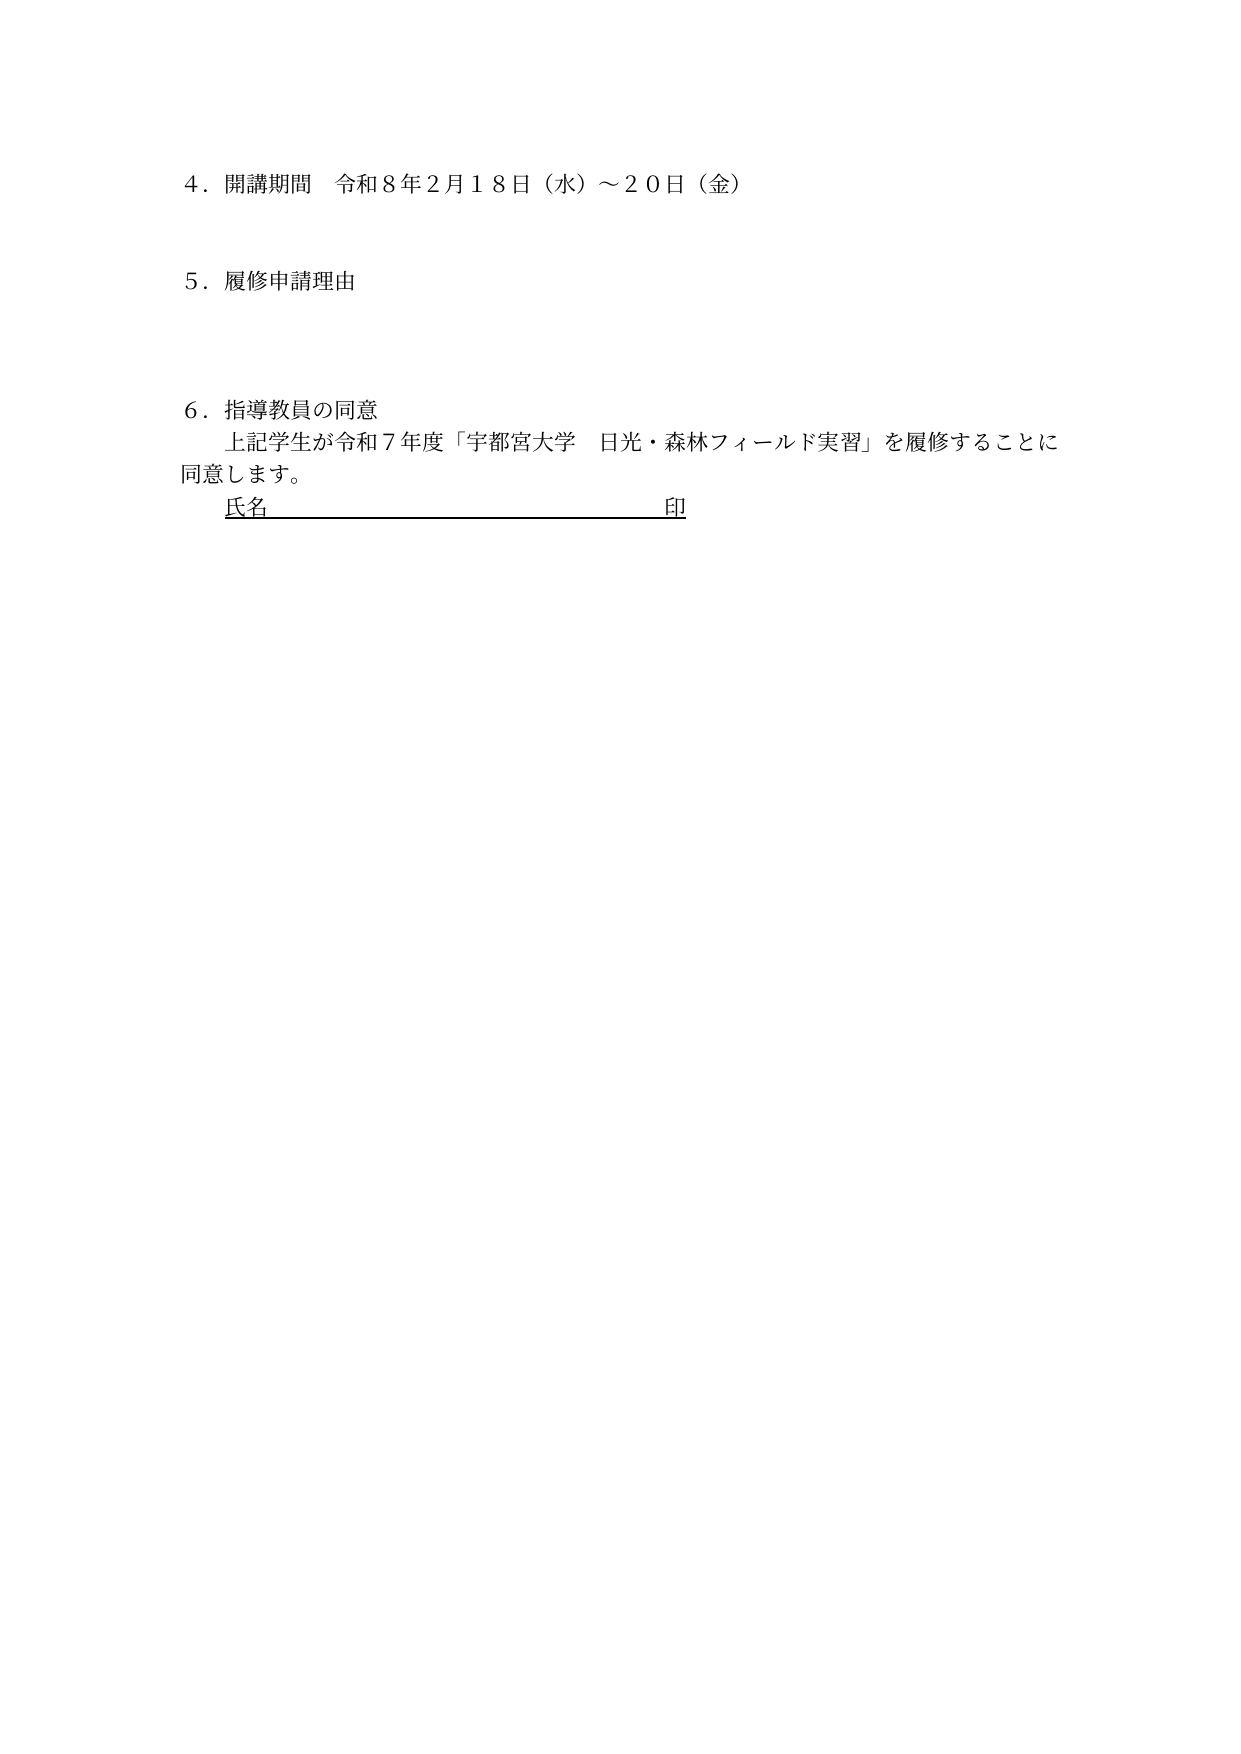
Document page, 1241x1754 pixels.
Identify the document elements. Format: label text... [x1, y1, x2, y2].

text 上記学生が令和７年度「宇都宮大学 日光・森林フィールド実習」を履修することに同意します。 [181, 425, 1060, 489]
text ４．開講期間 令和８年２月１８日（水）～２０日（金） [181, 167, 1060, 199]
text ５．履修申請理由 [181, 263, 1060, 296]
text 氏名 印 [181, 489, 1060, 522]
text ６．指導教員の同意 [181, 393, 1060, 425]
